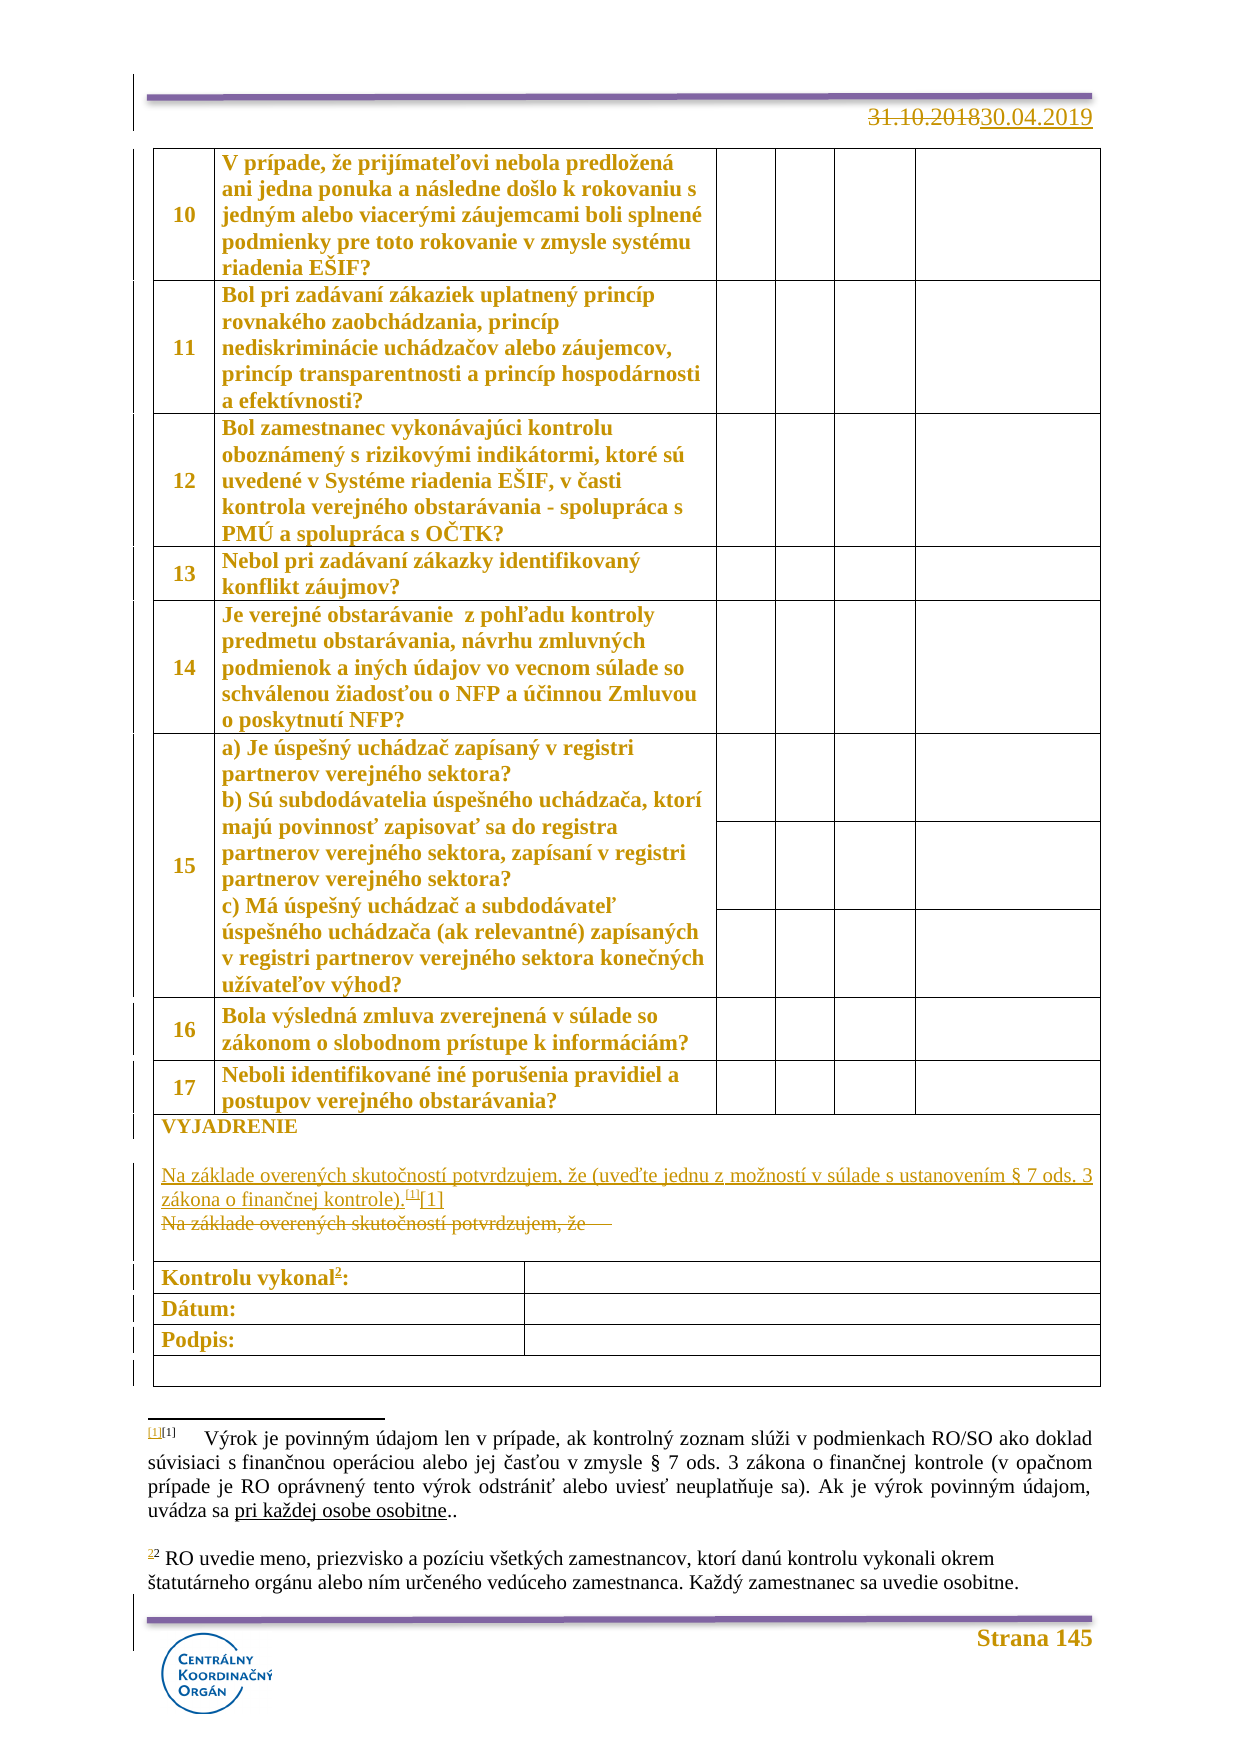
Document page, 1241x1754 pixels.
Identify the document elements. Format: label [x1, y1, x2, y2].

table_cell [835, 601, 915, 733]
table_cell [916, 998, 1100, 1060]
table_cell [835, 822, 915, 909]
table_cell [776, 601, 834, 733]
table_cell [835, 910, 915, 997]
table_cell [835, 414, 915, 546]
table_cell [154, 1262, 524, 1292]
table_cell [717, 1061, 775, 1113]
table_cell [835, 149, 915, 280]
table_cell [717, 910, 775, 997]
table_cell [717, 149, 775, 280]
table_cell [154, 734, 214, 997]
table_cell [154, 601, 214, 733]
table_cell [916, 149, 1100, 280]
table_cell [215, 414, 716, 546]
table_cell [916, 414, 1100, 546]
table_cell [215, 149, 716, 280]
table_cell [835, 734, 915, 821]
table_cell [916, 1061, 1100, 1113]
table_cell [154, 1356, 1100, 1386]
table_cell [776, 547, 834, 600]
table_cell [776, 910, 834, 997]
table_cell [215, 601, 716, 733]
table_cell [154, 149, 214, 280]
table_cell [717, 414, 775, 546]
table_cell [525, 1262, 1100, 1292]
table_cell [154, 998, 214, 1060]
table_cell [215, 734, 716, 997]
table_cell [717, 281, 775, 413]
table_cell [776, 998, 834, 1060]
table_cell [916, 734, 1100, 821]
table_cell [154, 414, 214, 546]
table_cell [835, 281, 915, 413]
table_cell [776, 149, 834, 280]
picture [159, 1631, 272, 1713]
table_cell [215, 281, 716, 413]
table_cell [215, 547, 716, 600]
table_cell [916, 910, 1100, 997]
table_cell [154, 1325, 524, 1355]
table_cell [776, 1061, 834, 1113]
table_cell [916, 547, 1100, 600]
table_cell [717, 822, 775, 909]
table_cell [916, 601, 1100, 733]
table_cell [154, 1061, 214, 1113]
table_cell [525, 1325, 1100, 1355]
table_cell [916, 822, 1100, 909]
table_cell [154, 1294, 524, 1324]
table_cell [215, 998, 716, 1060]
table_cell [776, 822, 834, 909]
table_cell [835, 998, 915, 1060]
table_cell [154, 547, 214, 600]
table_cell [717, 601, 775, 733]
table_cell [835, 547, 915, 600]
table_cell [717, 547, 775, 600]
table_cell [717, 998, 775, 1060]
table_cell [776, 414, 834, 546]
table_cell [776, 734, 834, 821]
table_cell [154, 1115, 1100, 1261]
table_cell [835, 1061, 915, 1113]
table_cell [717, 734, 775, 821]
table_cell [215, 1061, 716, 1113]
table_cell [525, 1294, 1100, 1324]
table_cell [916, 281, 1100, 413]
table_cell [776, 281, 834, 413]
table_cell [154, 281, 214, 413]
